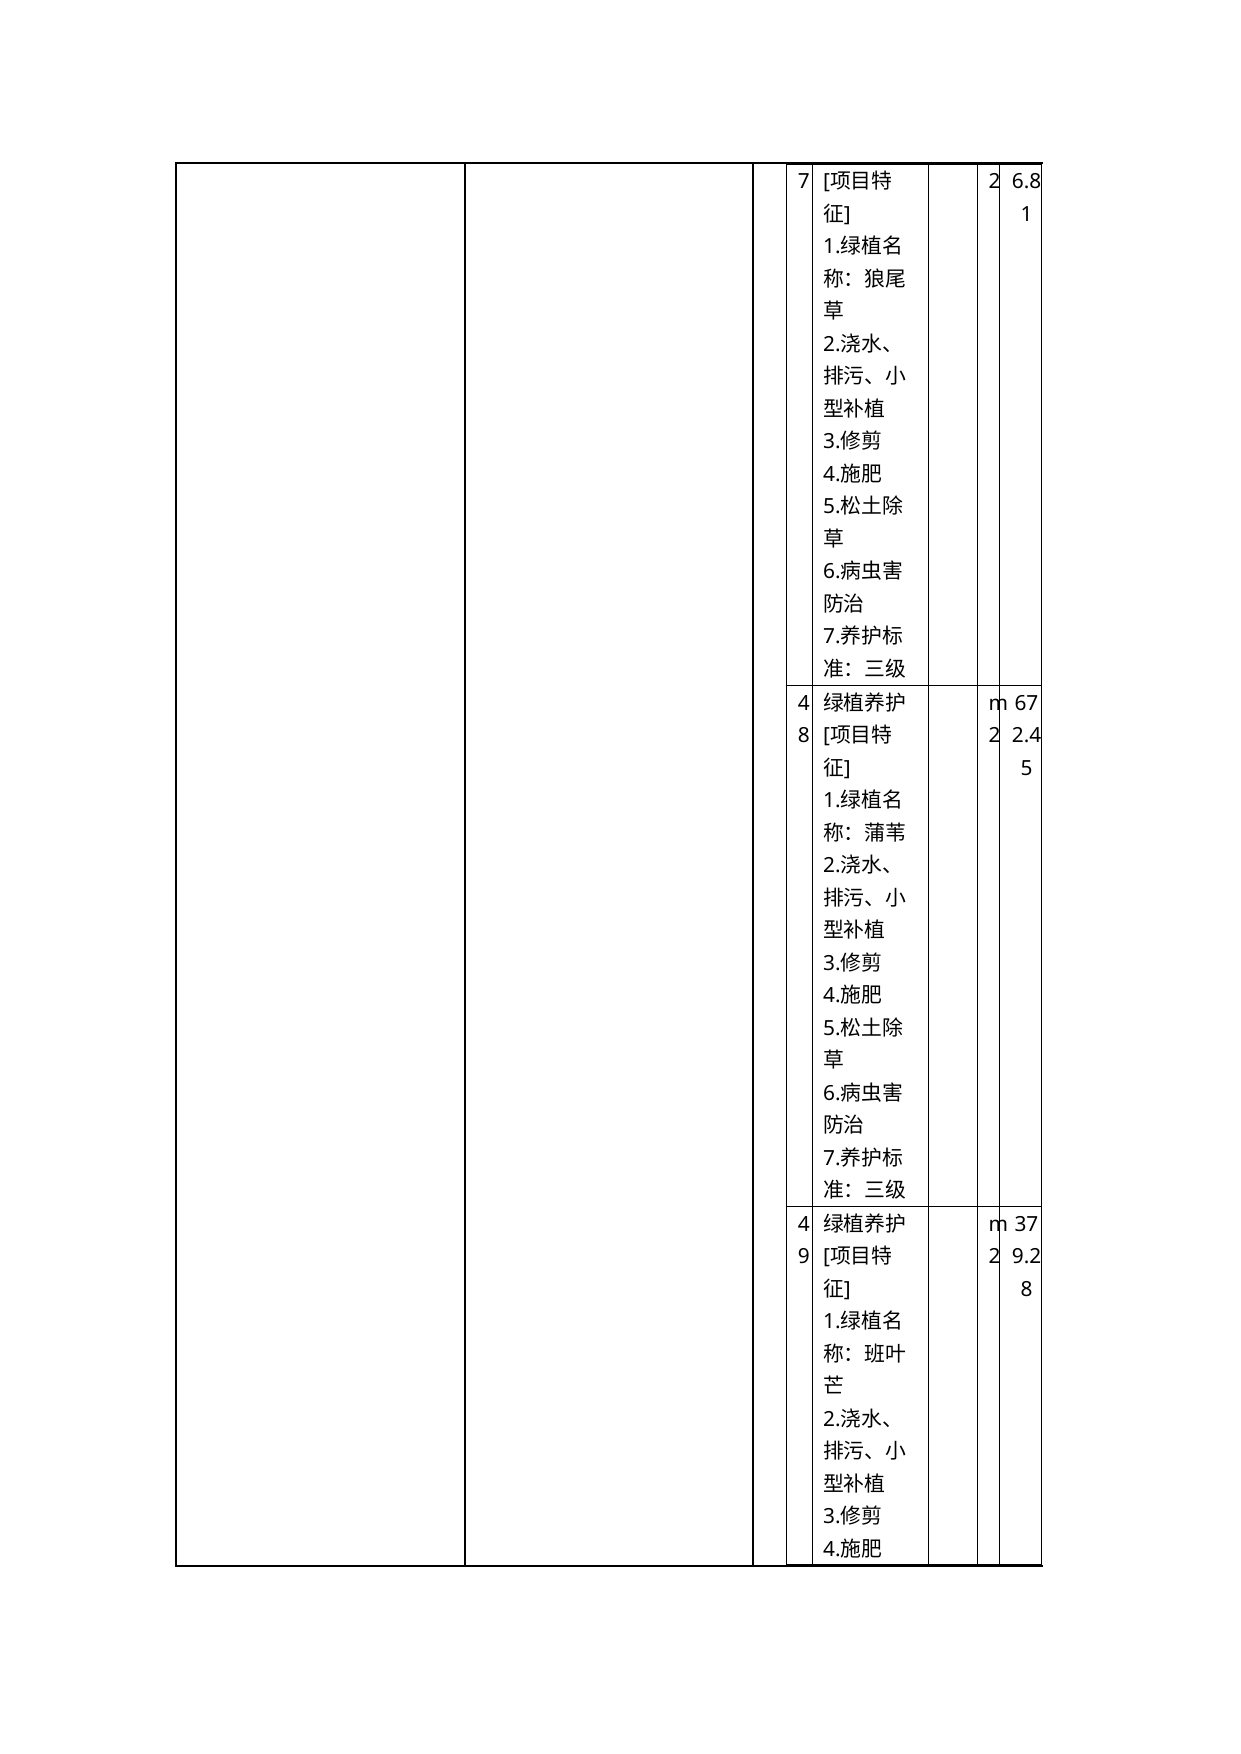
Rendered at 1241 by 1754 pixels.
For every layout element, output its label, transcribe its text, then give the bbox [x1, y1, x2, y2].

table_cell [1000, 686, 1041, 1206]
table_cell 1 [177, 164, 464, 1565]
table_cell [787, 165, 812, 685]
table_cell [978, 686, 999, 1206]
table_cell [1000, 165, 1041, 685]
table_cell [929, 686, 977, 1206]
table_cell [466, 164, 752, 1565]
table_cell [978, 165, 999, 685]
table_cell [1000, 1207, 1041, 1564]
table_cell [754, 164, 786, 1565]
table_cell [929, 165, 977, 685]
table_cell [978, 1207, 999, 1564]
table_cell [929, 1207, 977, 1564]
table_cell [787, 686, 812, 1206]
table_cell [813, 165, 928, 685]
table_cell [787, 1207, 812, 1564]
